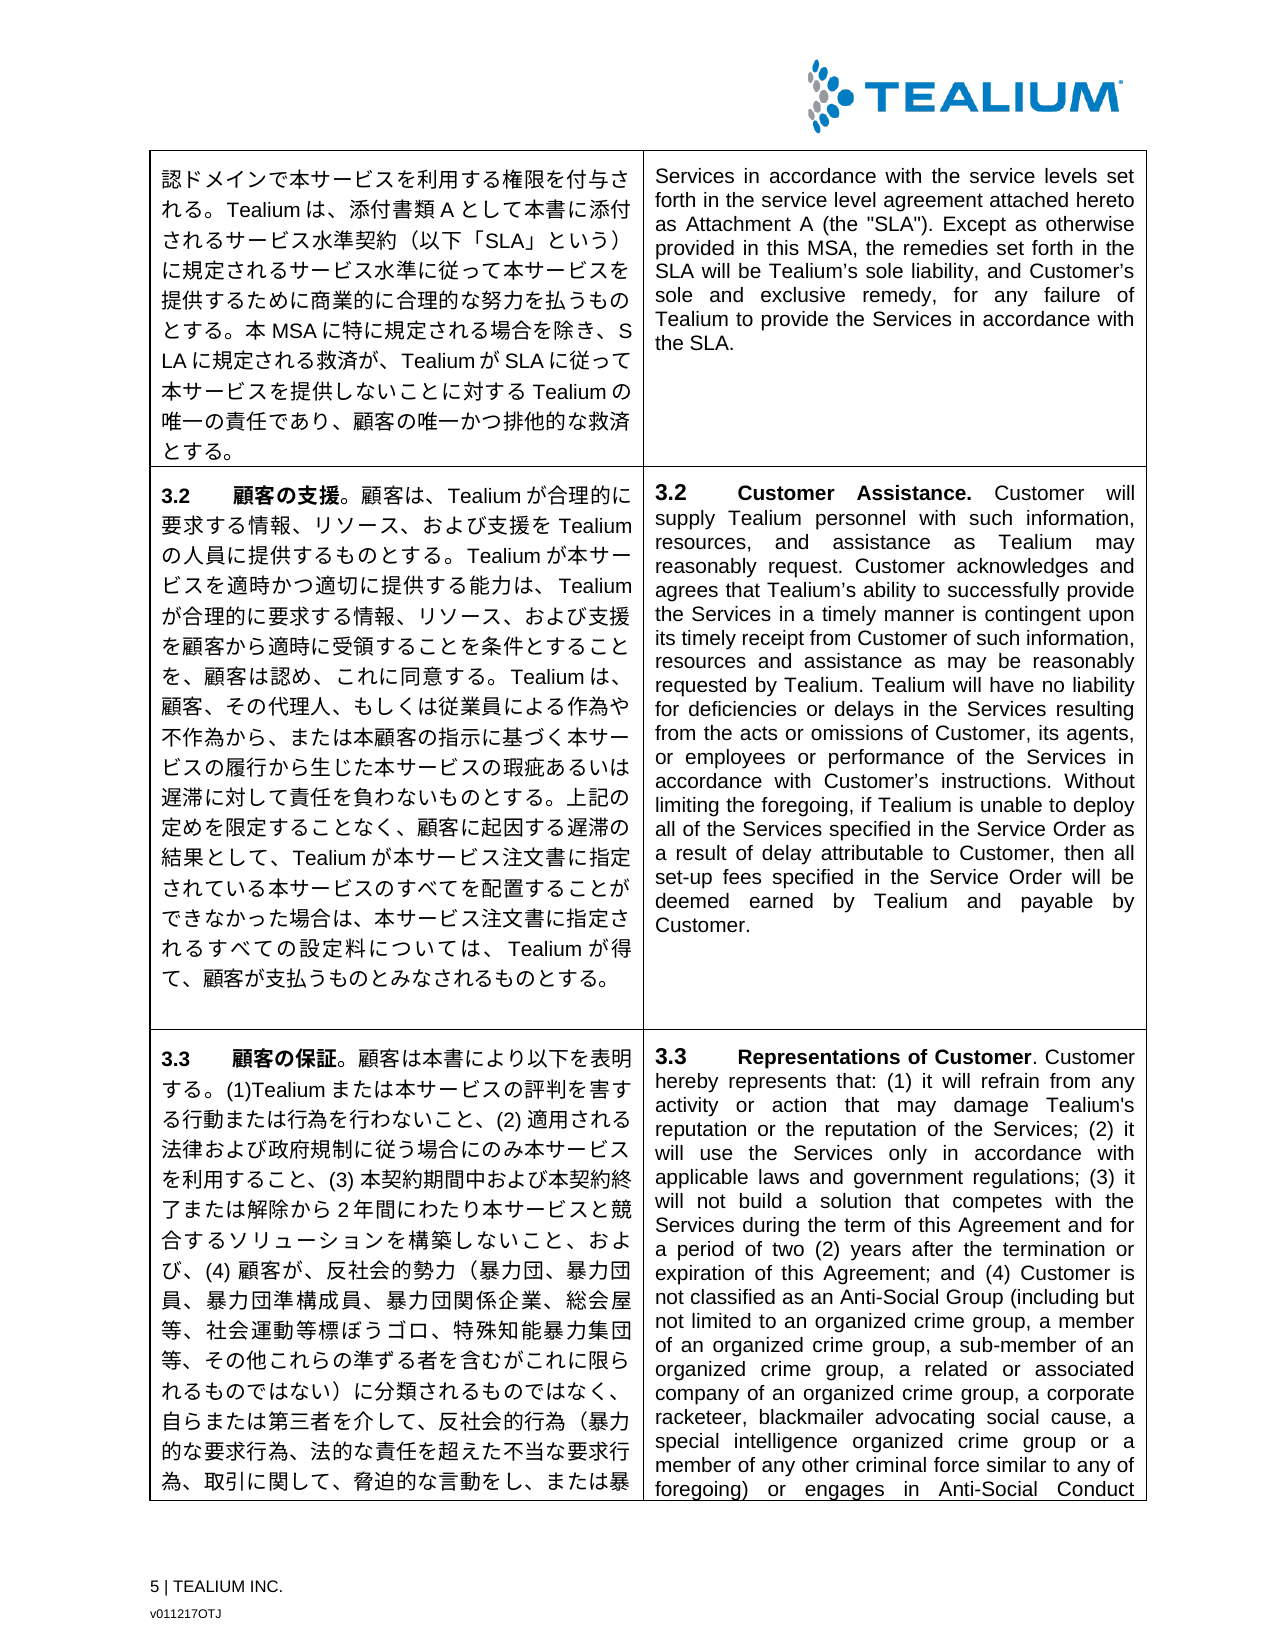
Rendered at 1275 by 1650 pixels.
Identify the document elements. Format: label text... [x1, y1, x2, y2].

table_cell 3.2 顧客の支援。顧客は、Tealiumが合理的に要求する情報、リソース、および支援をTealiumの人員に提供するものとする。Tealiumが本サービスを適時かつ適切に提供する能力は、Tealiumが合理的に要求する情報、リソース、および支援を顧客から適時に受領することを条件とすることを、顧客は認め、これに同意する。Tealiumは、顧客、その代理人、もしくは従業員による作為や不作為から、または本顧客の指示に基づく本サービスの履行から生じた本サービスの瑕疵あるいは遅滞に対して責任を負わないものとする。上記の定めを限定することなく、顧客に起因する遅滞の結果として、Tealiumが本サービス注文書に指定されている本サービスのすべてを配置することができなかった場合は、本サービス注文書に指定されるすべての設定料については、Tealiumが得て、顧客が支払うものとみなされるものとする。 [151, 467, 643, 1029]
table_cell Customer Assistance. Customer will supply Tealium personnel with such information, resources, and assistance as Tealium may reasonably request. Customer acknowledges and agrees that Tealium’s ability to successfully provide the Services in a timely manner is contingent upon its timely receipt from Customer of such information, resources and assistance as may be reasonably requested by Tealium. Tealium will have no liability for deficiencies or delays in the Services resulting from the acts or omissions of Customer, its agents, or employees or performance of the Services in accordance with Customer’s instructions. Without limiting the foregoing, if Tealium is unable to deploy all of the Services specified in the Service Order as a result of delay attributable to Customer, then all set-up fees specified in the Service Order will be deemed earned by Tealium and payable by Customer. [644, 467, 1146, 1029]
picture [804, 55, 1125, 138]
